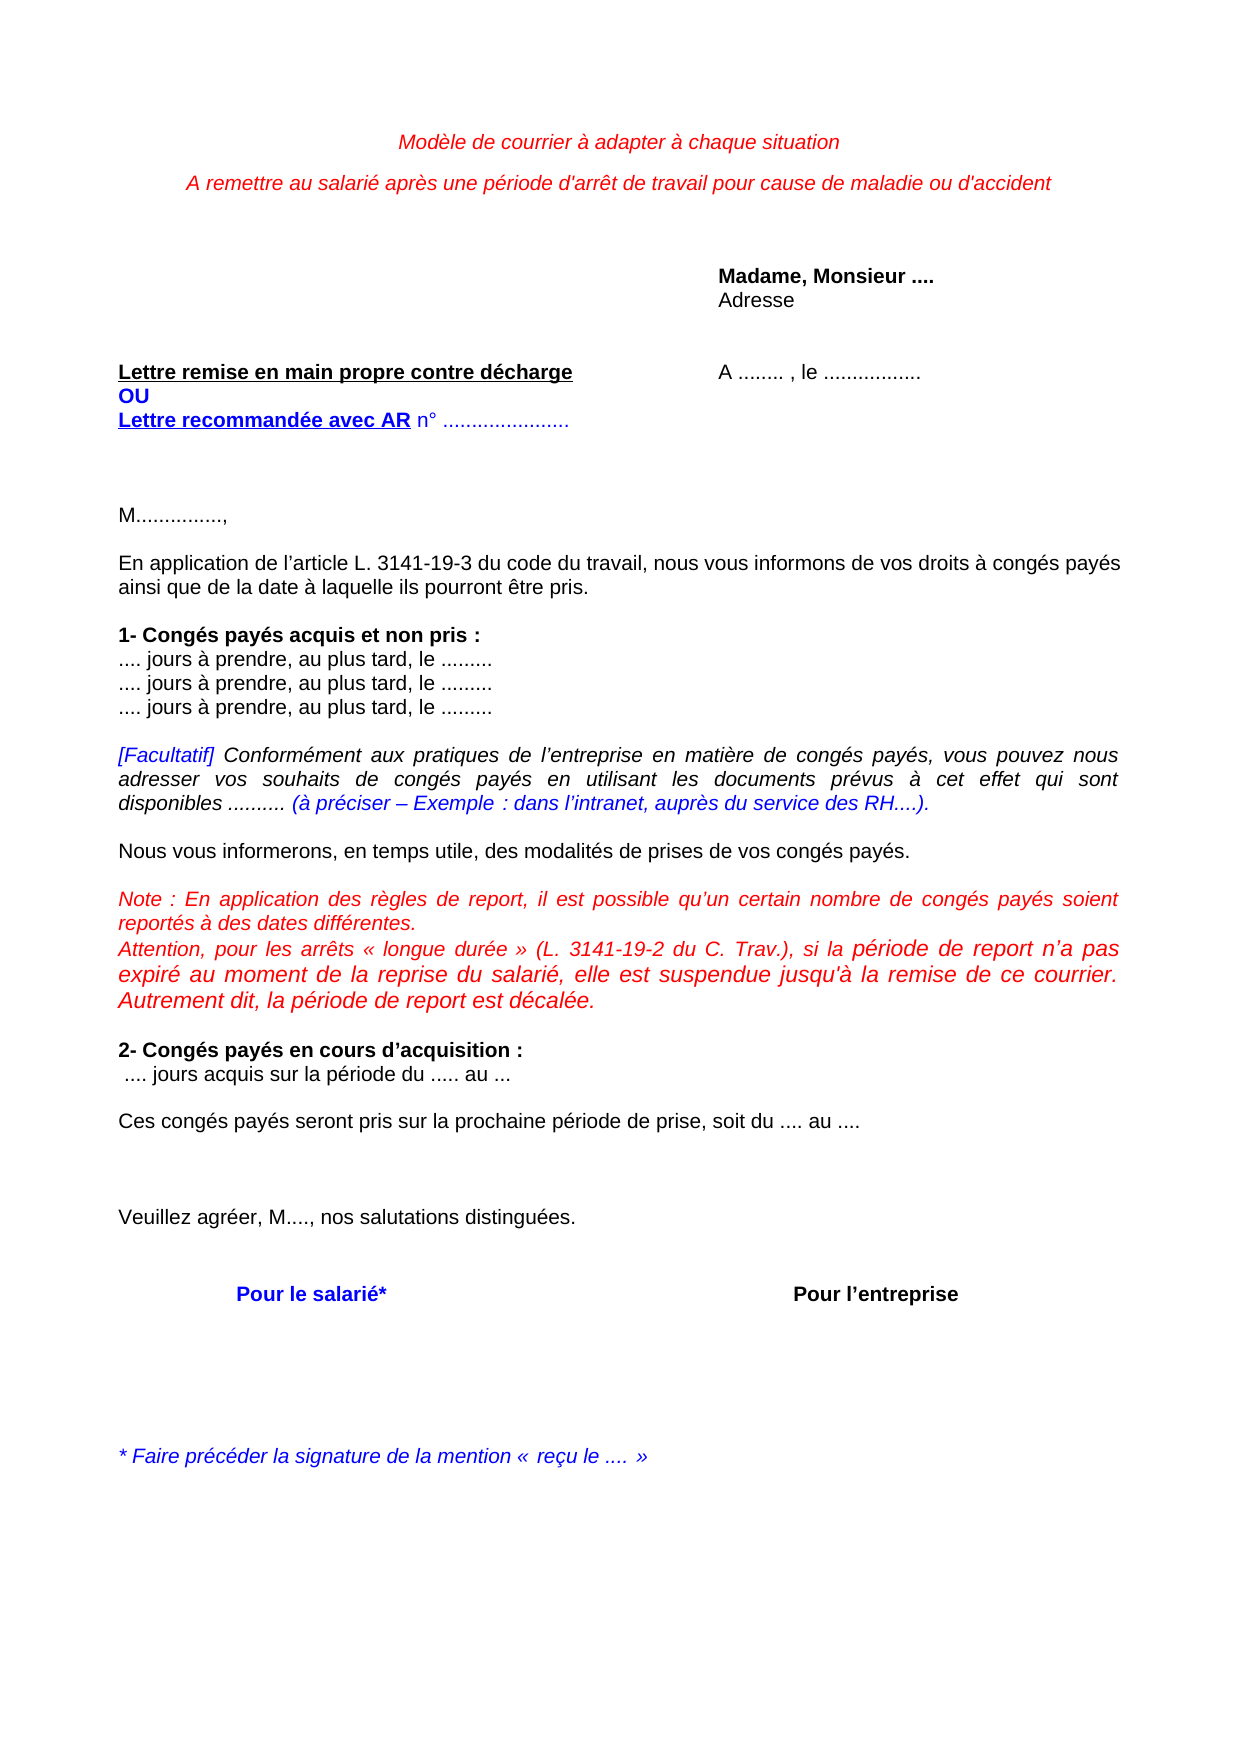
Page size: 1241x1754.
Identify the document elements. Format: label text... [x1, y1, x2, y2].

text .... jours acquis sur la période du ..... au ... [118, 1061, 1122, 1085]
text A remettre au salarié après une période d'arrêt de travail pour cause de maladie ou d'accident [118, 170, 1122, 194]
text * Faire précéder la signature de la mention « reçu le .... » [118, 1443, 1122, 1467]
text [Facultatif] Conformément aux pratiques de l’entreprise en matière de congés payés, vous pouvez nous adresser vos souhaits de congés payés en utilisant les documents prévus à cet effet qui sont disponibles .......... (à préciser – Exemple : dans l’intranet, auprès du service des RH....). [118, 743, 1122, 815]
text Modèle de courrier à adapter à chaque situation [118, 130, 1122, 154]
text OU [118, 383, 1122, 407]
text 1- Congés payés acquis et non pris : [118, 623, 1122, 647]
text Attention, pour les arrêts « longue durée » (L. 3141-19-2 du C. Trav.), si la période de report n’a pas expiré au moment de la reprise du salarié, elle est suspendue jusqu'à la remise de ce courrier. Autrement dit, la période de report est décalée. [118, 934, 1122, 1013]
text Ces congés payés seront pris sur la prochaine période de prise, soit du .... au .... [118, 1109, 1122, 1133]
text Madame, Monsieur .... [718, 264, 1122, 288]
text 2- Congés payés en cours d’acquisition : [118, 1037, 1122, 1061]
text .... jours à prendre, au plus tard, le ......... [118, 647, 1122, 671]
text Pour le salarié* Pour l’entreprise [118, 1281, 1122, 1305]
text Veuillez agréer, M...., nos salutations distinguées. [118, 1205, 1122, 1229]
text Nous vous informerons, en temps utile, des modalités de prises de vos congés payés. [118, 839, 1122, 863]
text Adresse [718, 288, 1122, 312]
text Lettre remise en main propre contre décharge A ........ , le ................. [118, 359, 1122, 383]
text M..............., [118, 503, 1122, 527]
text .... jours à prendre, au plus tard, le ......... [118, 671, 1122, 695]
text Note : En application des règles de report, il est possible qu’un certain nombre de congés payés soient reportés à des dates différentes. [118, 887, 1122, 934]
text En application de l’article L. 3141-19-3 du code du travail, nous vous informons de vos droits à congés payés ainsi que de la date à laquelle ils pourront être pris. [118, 551, 1122, 599]
text .... jours à prendre, au plus tard, le ......... [118, 695, 1122, 719]
text Lettre recommandée avec AR n° ...................... [118, 407, 1122, 431]
